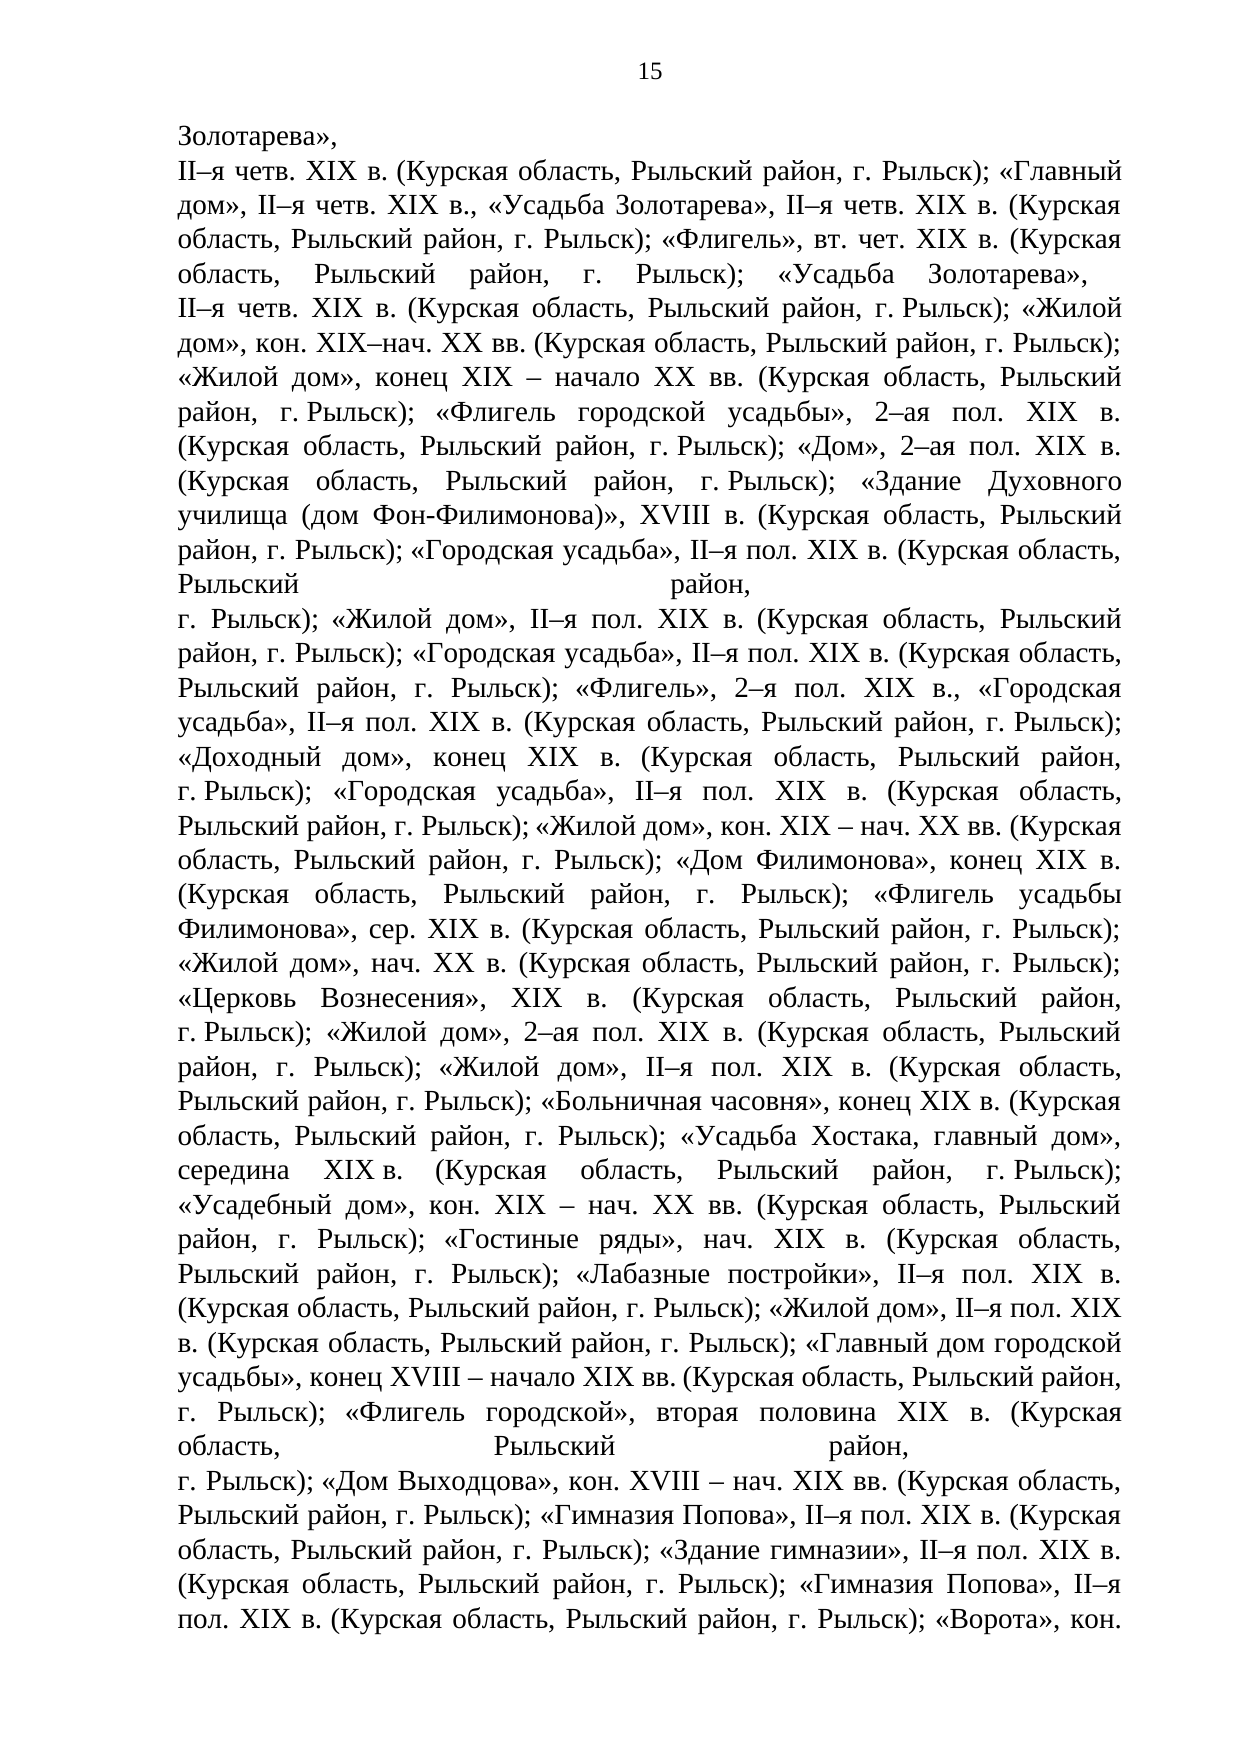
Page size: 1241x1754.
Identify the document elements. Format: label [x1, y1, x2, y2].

text [177, 118, 1122, 1634]
